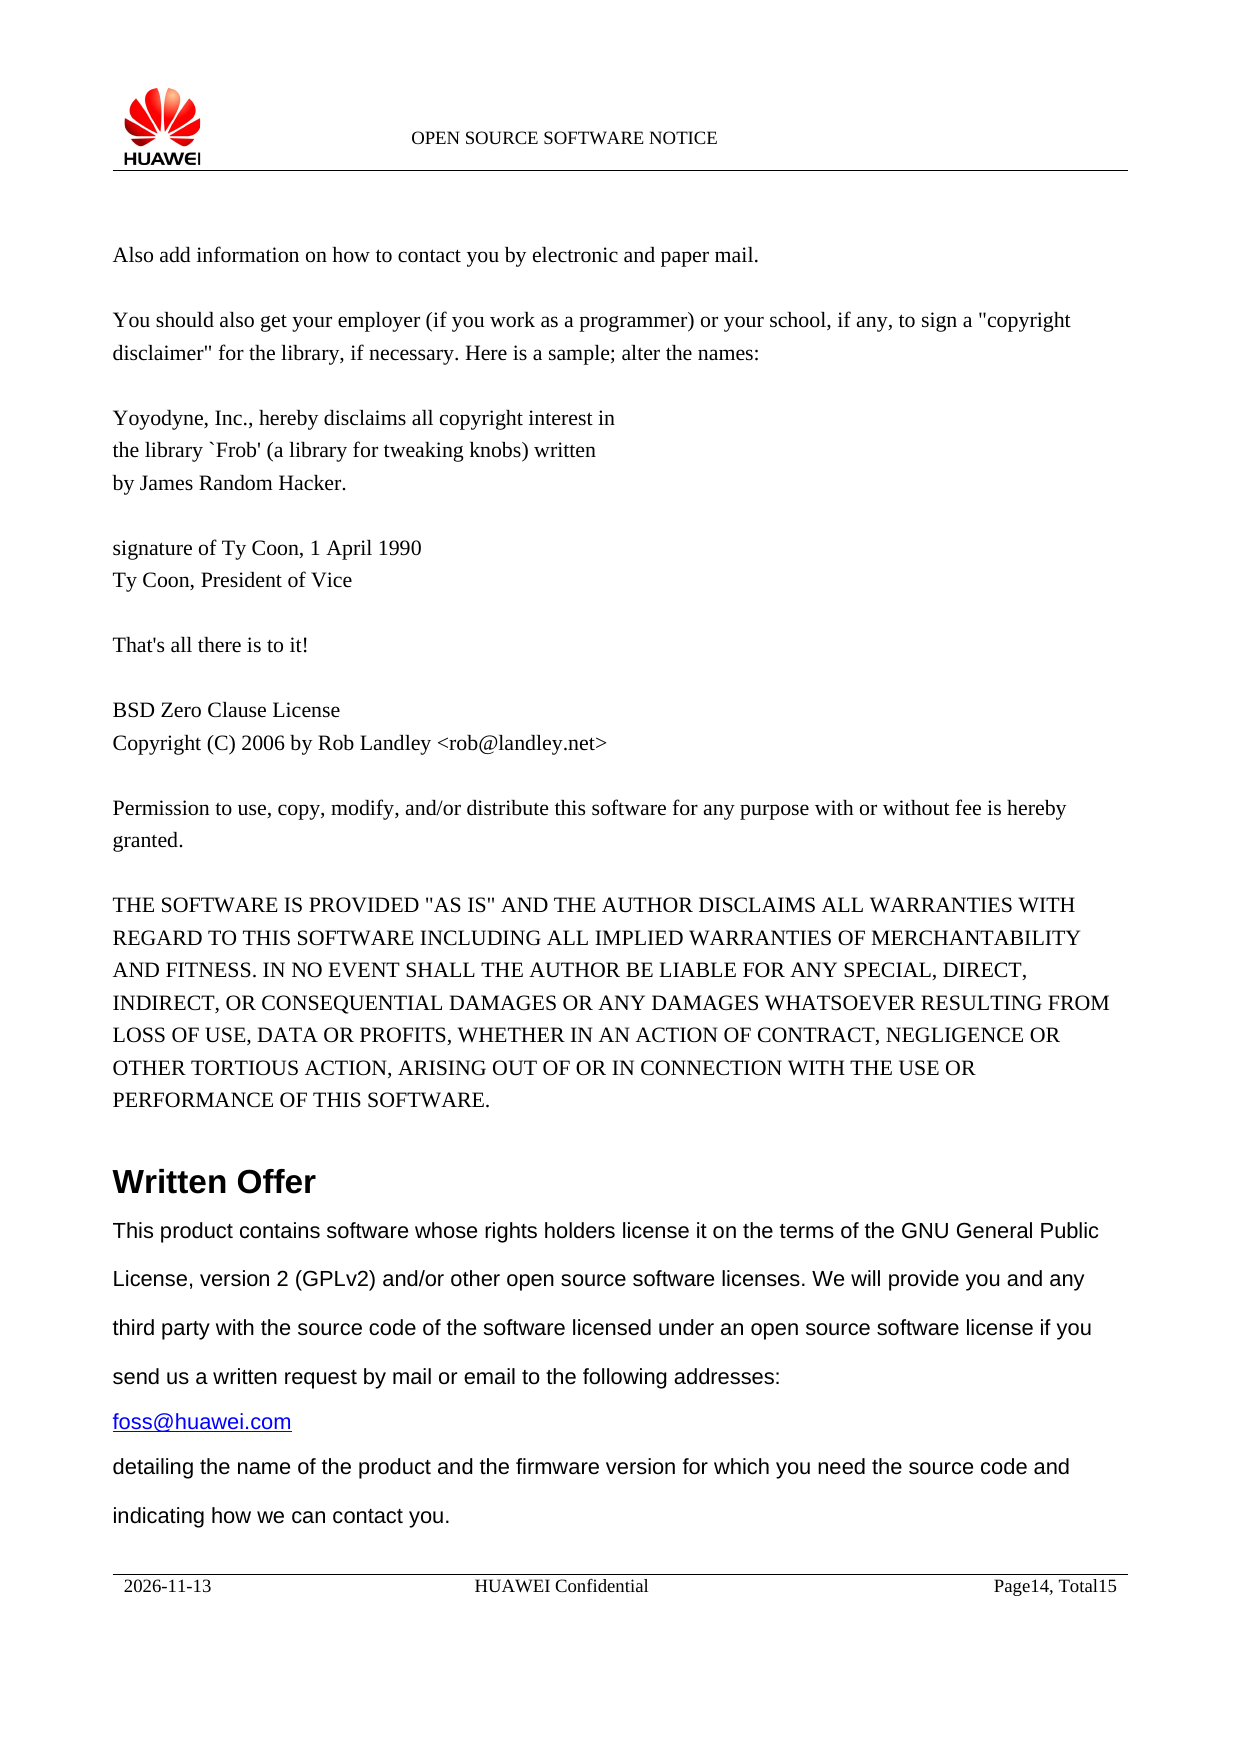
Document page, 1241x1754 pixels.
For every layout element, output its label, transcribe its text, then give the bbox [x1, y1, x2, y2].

text Written Offer [112, 1149, 1128, 1214]
text This product contains software whose rights holders license it on the terms of the GNU General Public License, version 2 (GPLv2) and/or other open source software licenses. We will provide you and any third party with the source code of the software licensed under an open source software license if you send us a written request by mail or email to the following addresses: [112, 1214, 1128, 1393]
text foss@huawei.com [112, 1405, 1128, 1438]
picture [124, 88, 201, 165]
text detailing the name of the product and the firmware version for which you need the source code and indicating how we can contact you. [112, 1450, 1128, 1532]
